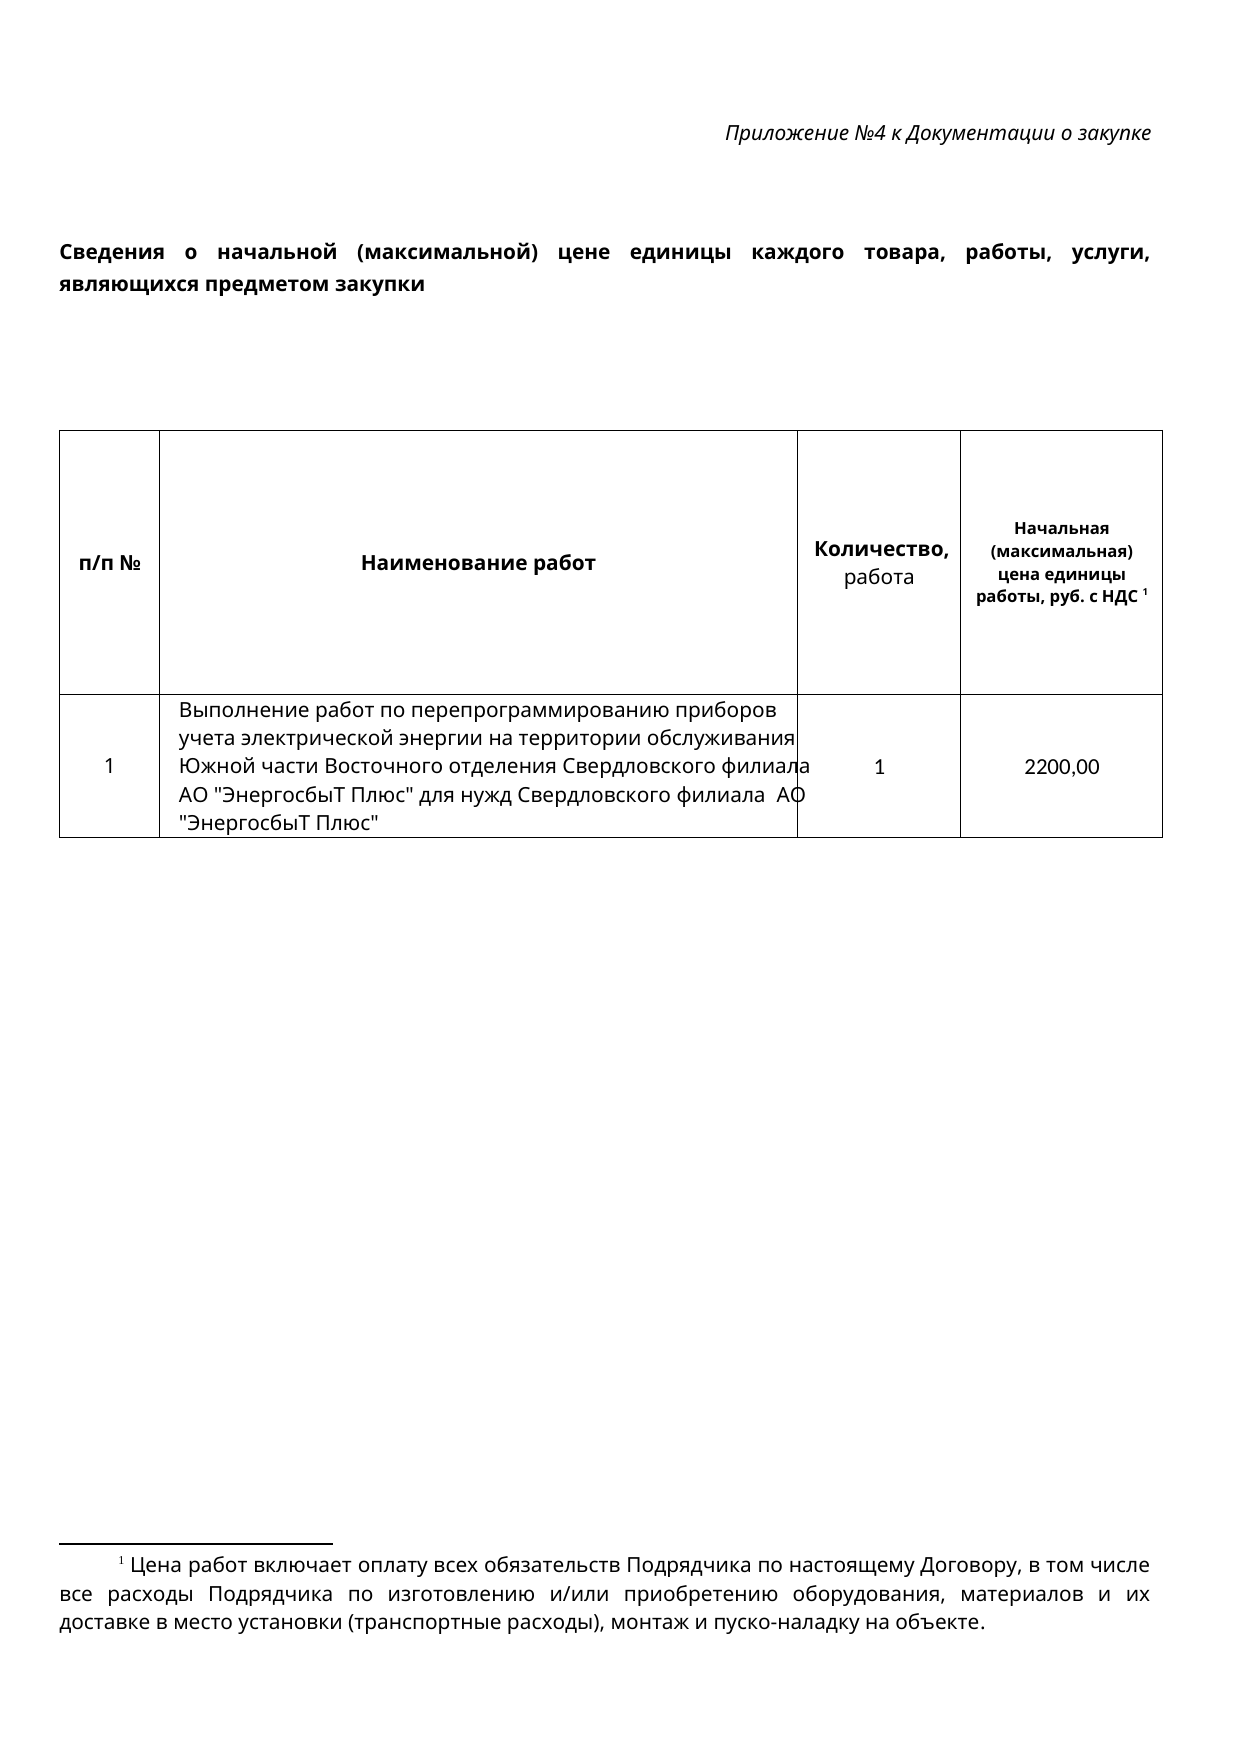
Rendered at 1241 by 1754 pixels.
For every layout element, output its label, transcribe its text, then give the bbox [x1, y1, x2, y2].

table_header Наименование работ [160, 431, 797, 694]
table_cell Выполнение работ по перепрограммированию приборов учета электрической энергии на территории обслуживания Южной части Восточного отделения Свердловского филиала АО "ЭнергосбыТ Плюс" для нужд Свердловского филиала АО "ЭнергосбыТ Плюс" [160, 695, 797, 837]
table_cell 2200,00 [961, 695, 1162, 837]
text Сведения о начальной (максимальной) цене единицы каждого товара, работы, услуги, являющихся предметом закупки [59, 237, 1152, 298]
table_header Количество, работа [798, 431, 960, 694]
table_cell 1 [60, 695, 159, 837]
table_header п/п № [60, 431, 159, 694]
list Приложение №4 к Документации о закупке [134, 118, 1152, 147]
table_header Начальная (максимальная) цена единицы работы, руб. с НДС [961, 431, 1162, 694]
table_cell 1 [798, 695, 960, 837]
